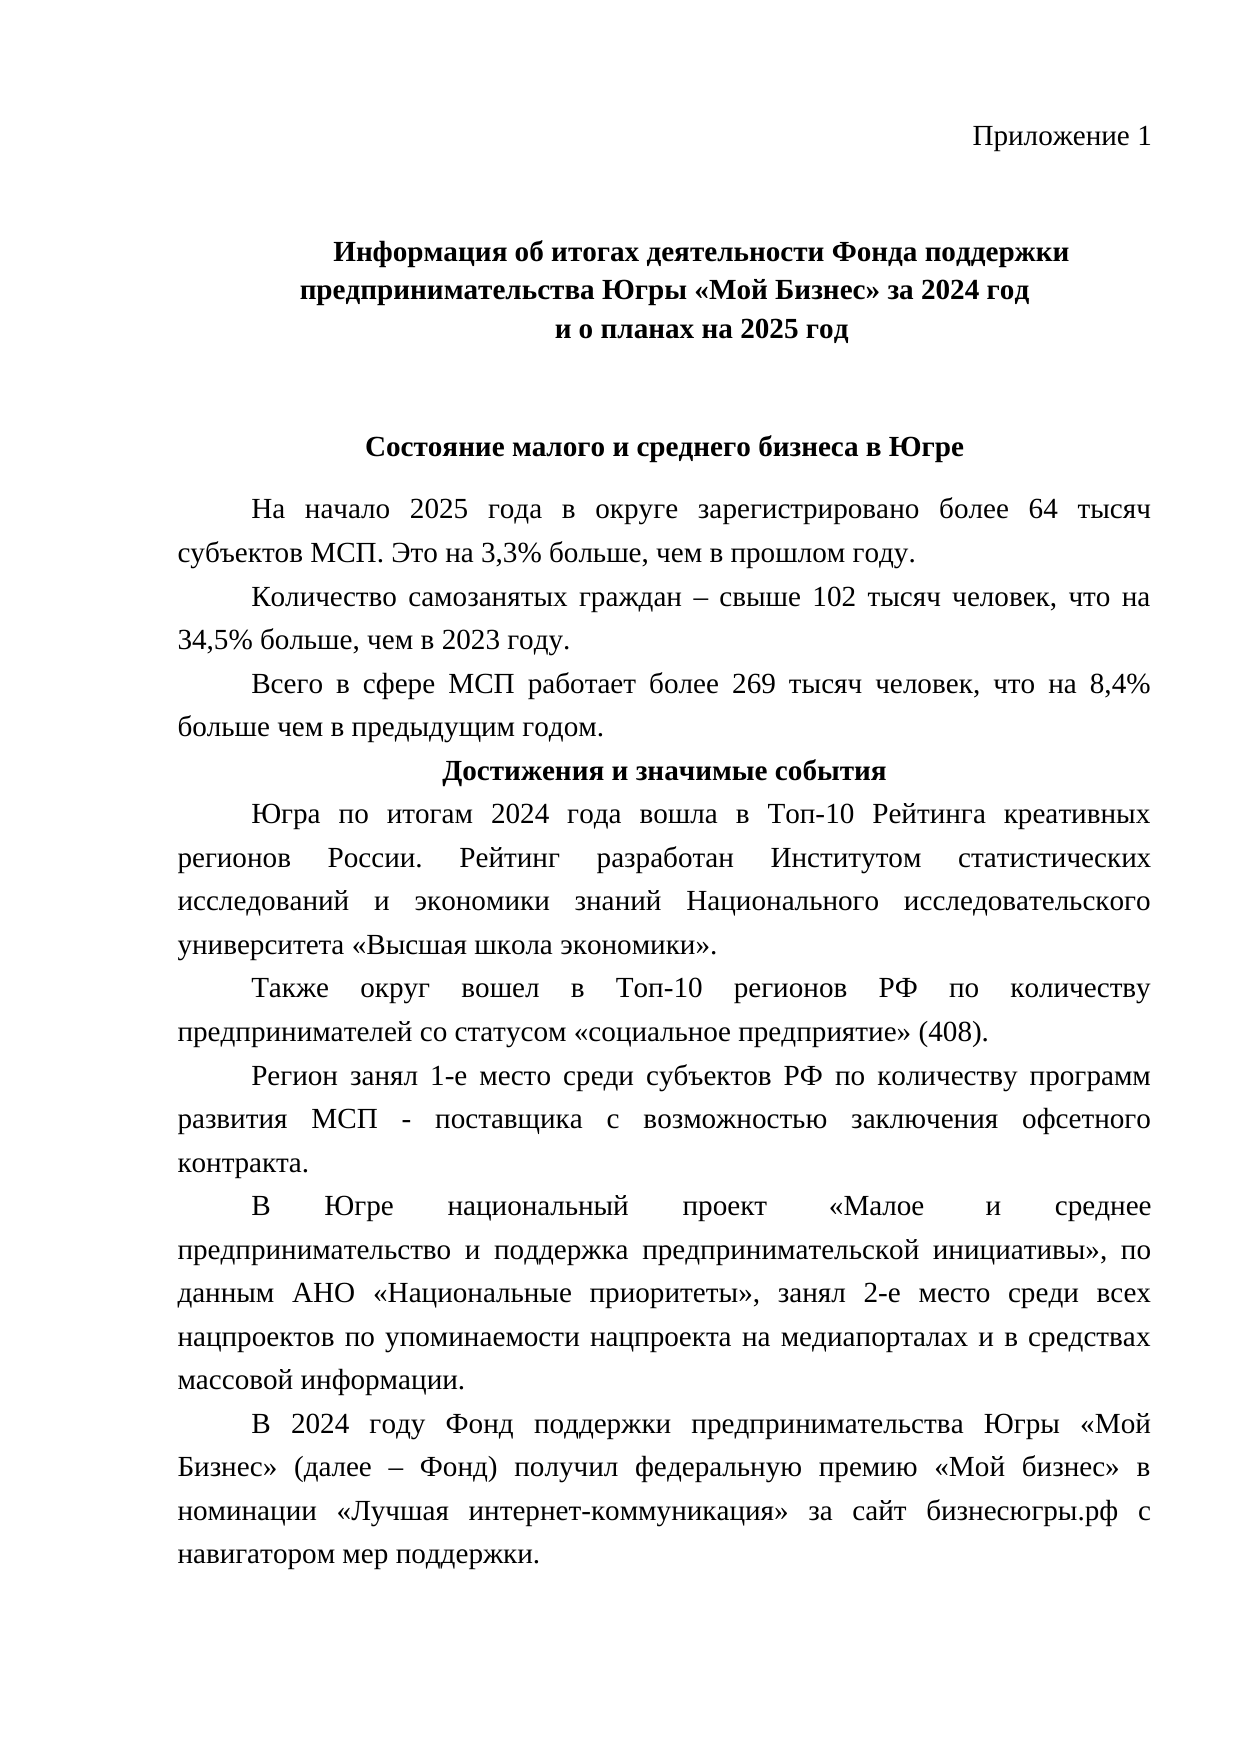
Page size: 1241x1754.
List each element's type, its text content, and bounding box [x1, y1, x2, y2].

text Всего в сфере МСП работает более 269 тысяч человек, что на 8,4% больше чем в предыдущим годом. [177, 666, 1152, 743]
text и о планах на 2025 год [177, 311, 1152, 344]
text Приложение 1 [177, 118, 1152, 152]
text Информация об итогах деятельности Фонда поддержки предпринимательства Югры «Мой Бизнес» за 2024 год [177, 234, 1152, 306]
text Состояние малого и среднего бизнеса в Югре [177, 429, 1152, 462]
text Количество самозанятых граждан – свыше 102 тысяч человек, что на 34,5% больше, чем в 2023 году. [177, 579, 1152, 656]
text На начало 2025 года в округе зарегистрировано более 64 тысяч субъектов МСП. Это на 3,3% больше, чем в прошлом году. [177, 492, 1152, 569]
text Также округ вошел в Топ-10 регионов РФ по количеству предпринимателей со статусом «социальное предприятие» (408). [177, 971, 1152, 1048]
text Югра по итогам 2024 года вошла в Топ-10 Рейтинга креативных регионов России. Рейтинг разработан Институтом статистических исследований и экономики знаний Национального исследовательского университета «Высшая школа экономики». [177, 796, 1152, 961]
text В 2024 году Фонд поддержки предпринимательства Югры «Мой Бизнес» (далее – Фонд) получил федеральную премию «Мой бизнес» в номинации «Лучшая интернет-коммуникация» за сайт бизнесюгры.рф с навигатором мер поддержки. [177, 1406, 1152, 1570]
text Регион занял 1-е место среди субъектов РФ по количеству программ развития МСП - поставщика с возможностью заключения офсетного контракта. [177, 1058, 1152, 1178]
text В Югре национальный проект «Малое и среднее предпринимательство и поддержка предпринимательской инициативы», по данным АНО «Национальные приоритеты», занял 2-е место среди всех нацпроектов по упоминаемости нацпроекта на медиапорталах и в средствах массовой информации. [177, 1188, 1152, 1396]
text Достижения и значимые события [177, 753, 1152, 786]
